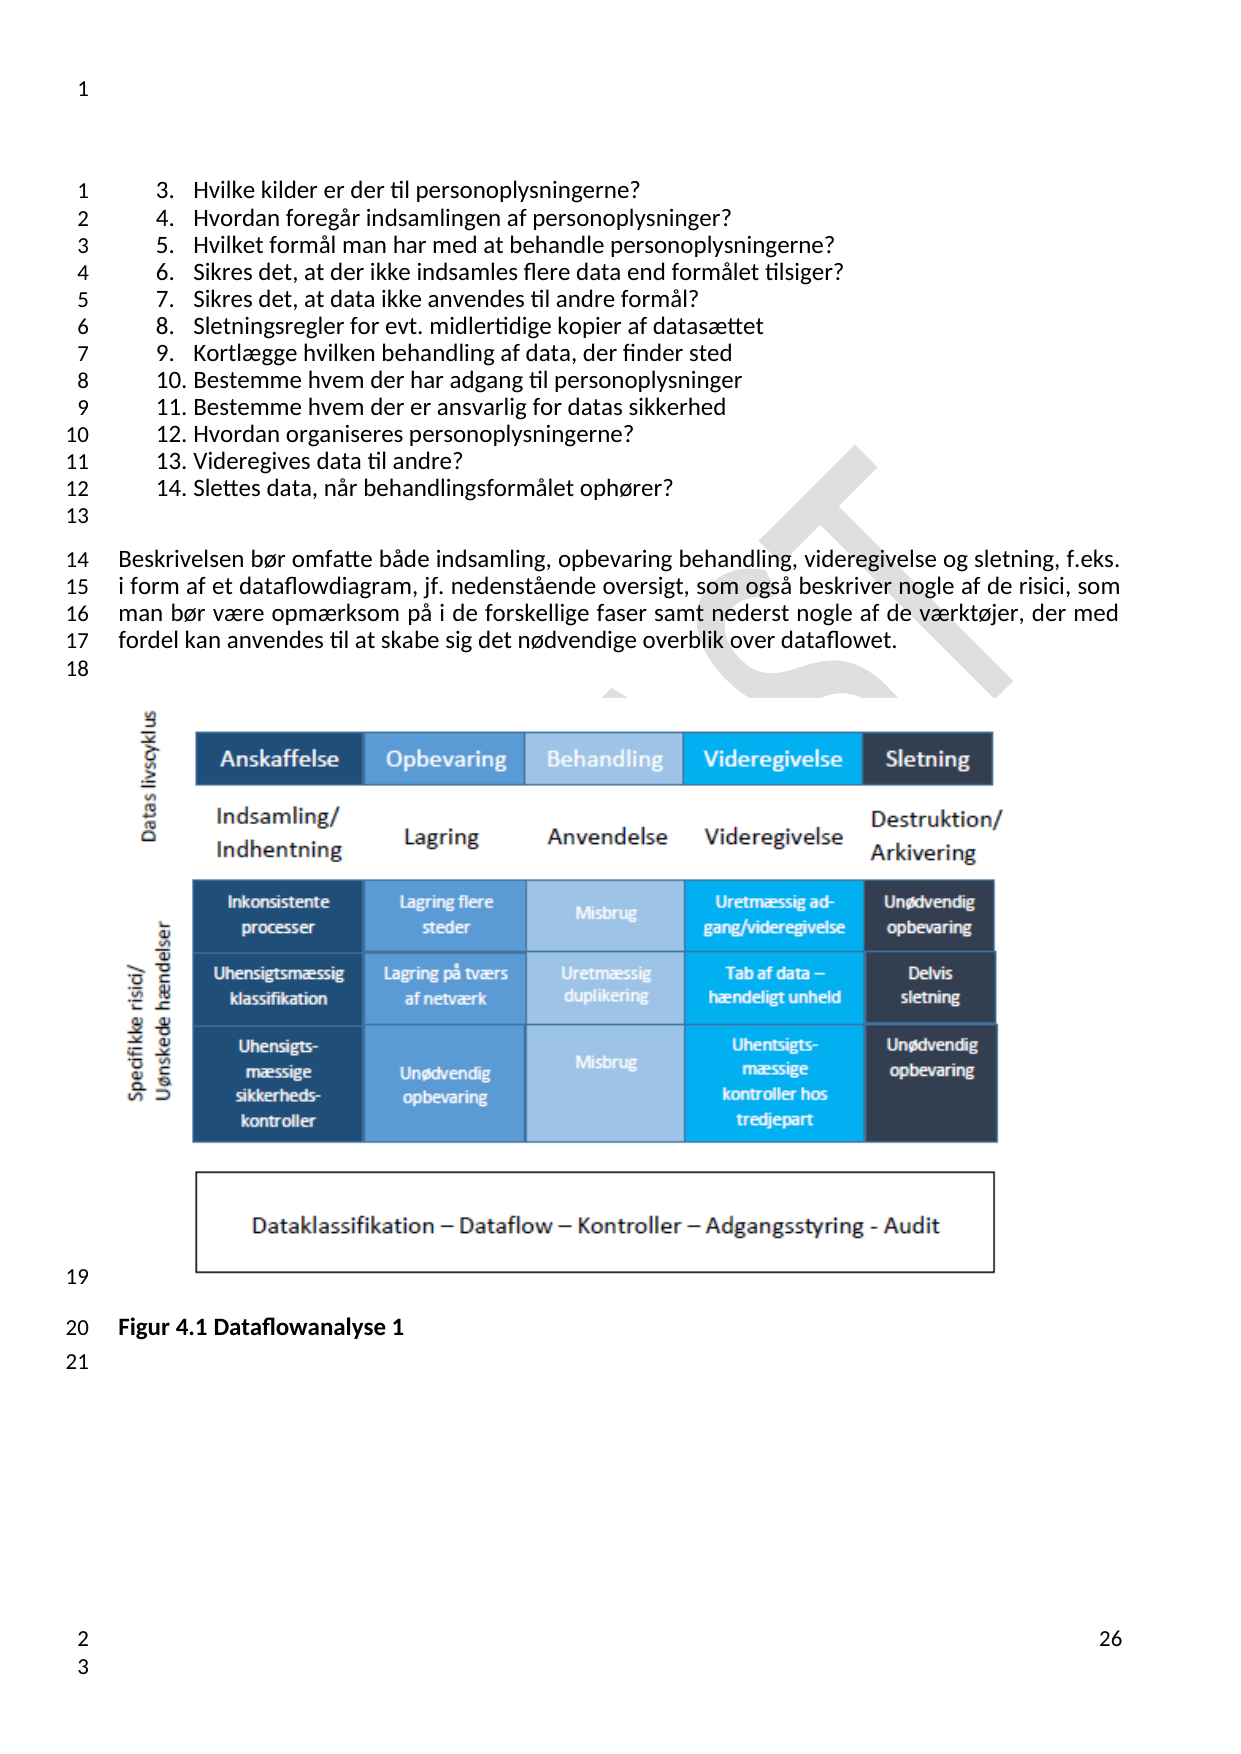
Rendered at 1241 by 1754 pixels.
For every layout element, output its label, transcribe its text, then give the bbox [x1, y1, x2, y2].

list Hvordan foregår indsamlingen af personoplysninger? [156, 204, 1122, 231]
list Sikres det, at der ikke indsamles flere data end formålet tilsiger? [156, 258, 1122, 286]
list Videregives data til andre? [156, 448, 1122, 475]
list Kortlægge hvilken behandling af data, der finder sted [156, 340, 1122, 367]
list Hvilket formål man har med at behandle personoplysningerne? [156, 231, 1122, 258]
list Bestemme hvem der er ansvarlig for datas sikkerhed [156, 394, 1122, 421]
list Slettes data, når behandlingsformålet ophører? [156, 475, 1122, 502]
subtitle Figur 4.1 Dataflowanalyse 1 [118, 1313, 1122, 1341]
text Beskrivelsen bør omfatte både indsamling, opbevaring behandling, videregivelse og sletning, f.eks. i form af et dataflowdiagram, jf. nedenstående oversigt, som også beskriver nogle af de risici, som man bør være opmærksom på i de forskellige faser samt nederst nogle af de værktøjer, der med fordel kan anvendes til at skabe sig det nødvendige overblik over dataflowet. [118, 546, 1122, 654]
list Hvordan organiseres personoplysningerne? [156, 421, 1122, 448]
list Sletningsregler for evt. midlertidige kopier af datasættet [156, 313, 1122, 340]
list Hvilke kilder er der til personoplysningerne? [156, 177, 1122, 204]
list Bestemme hvem der har adgang til personoplysninger [156, 367, 1122, 394]
list Sikres det, at data ikke anvendes til andre formål? [156, 286, 1122, 313]
